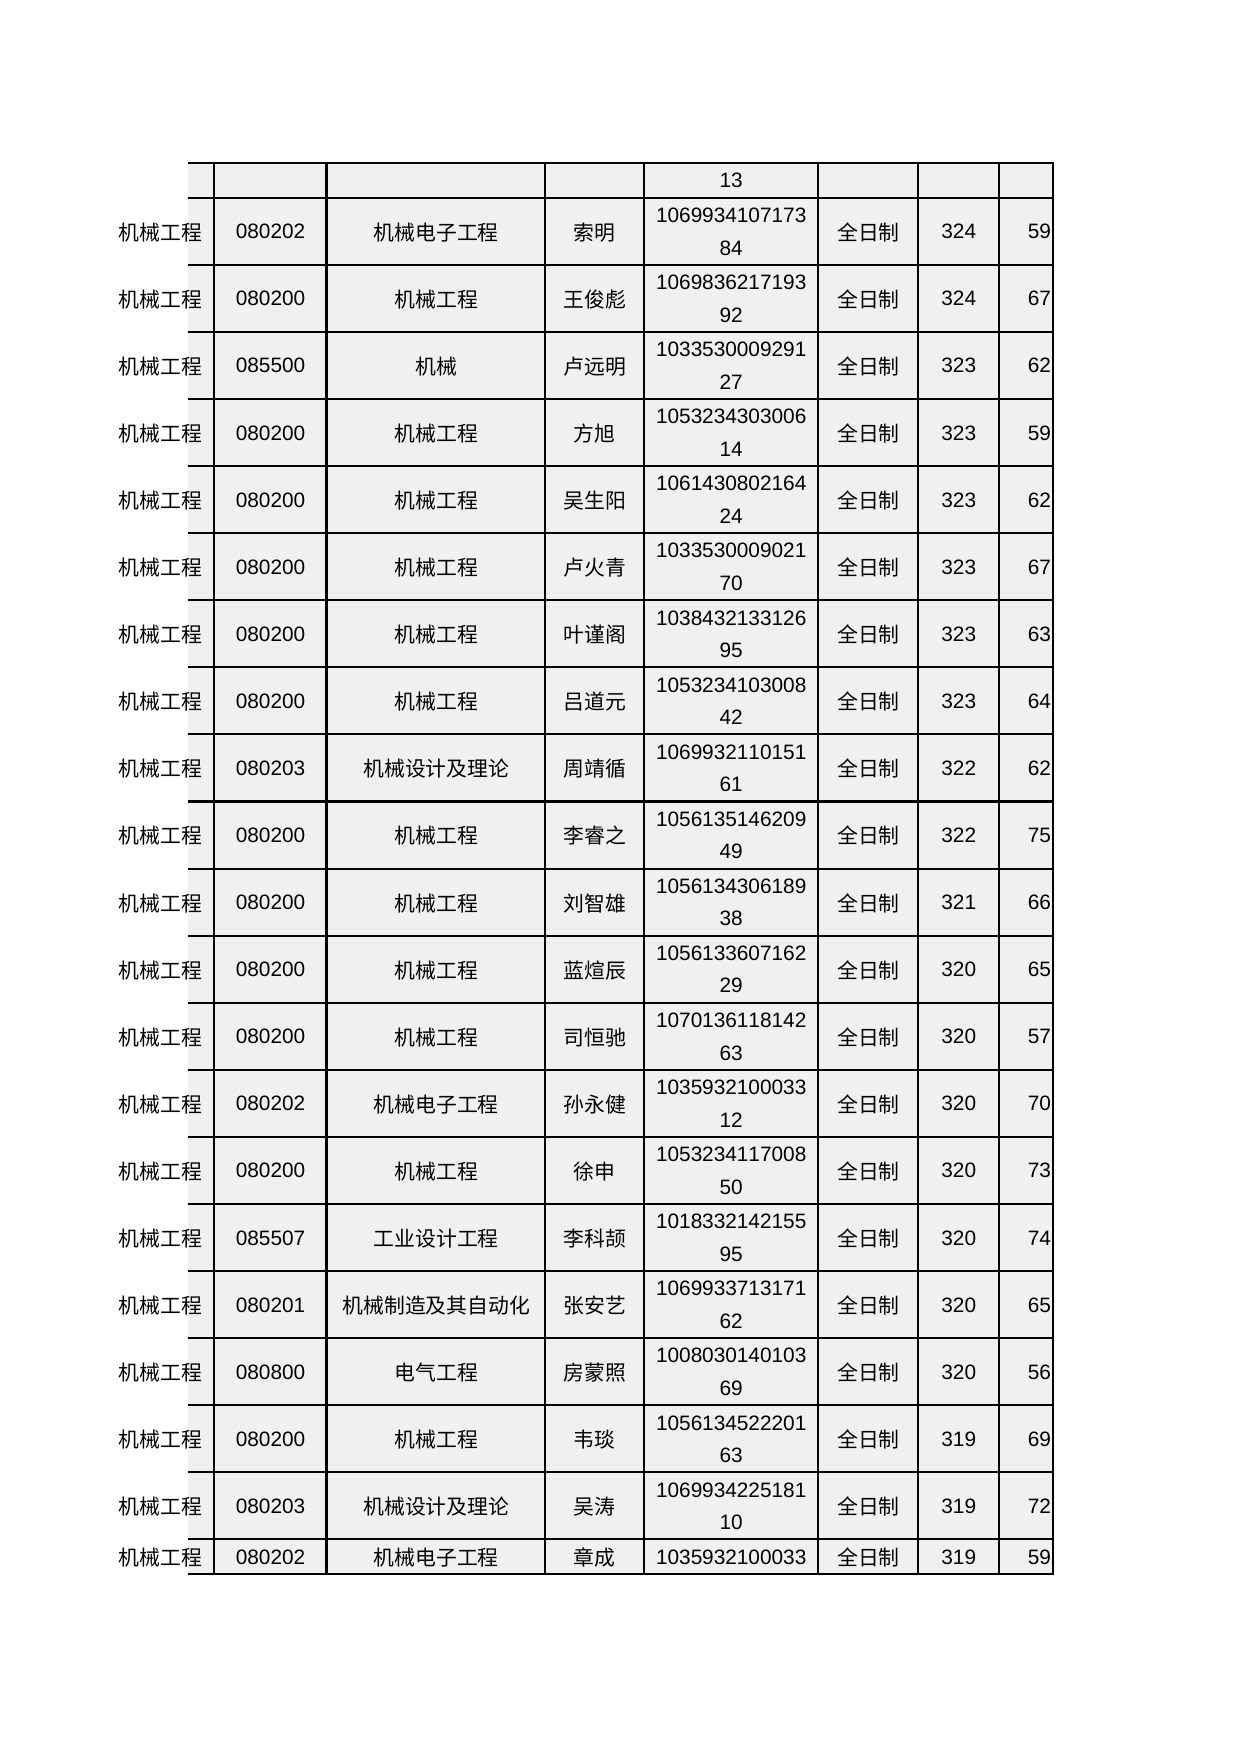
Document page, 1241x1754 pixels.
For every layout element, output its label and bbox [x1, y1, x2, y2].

table_cell [1000, 400, 1052, 465]
table_cell [919, 1272, 998, 1337]
table_cell [919, 1406, 998, 1471]
table_cell [819, 467, 917, 532]
table_cell [645, 870, 817, 935]
table_cell [328, 1272, 544, 1337]
table_cell [1000, 534, 1052, 599]
table_cell [1000, 333, 1052, 398]
table_cell [819, 1540, 917, 1573]
table_cell [328, 467, 544, 532]
table_cell [215, 1406, 325, 1471]
table_cell [645, 668, 817, 733]
table_cell [546, 1205, 643, 1270]
table_cell [188, 1272, 213, 1337]
table_cell [215, 1071, 325, 1136]
table_cell [188, 1339, 213, 1404]
table_cell [328, 400, 544, 465]
table_cell [328, 1205, 544, 1270]
table_cell [819, 1339, 917, 1404]
table_cell [215, 1138, 325, 1203]
table_cell [1000, 1272, 1052, 1337]
table_cell [819, 937, 917, 1002]
table_cell [819, 333, 917, 398]
table_cell [188, 333, 213, 398]
table_cell [215, 400, 325, 465]
table_cell [819, 400, 917, 465]
table_cell [188, 1473, 213, 1538]
table_cell [819, 164, 917, 197]
table_cell [919, 1138, 998, 1203]
table_cell [215, 266, 325, 331]
table_cell [188, 1004, 213, 1069]
table_cell [546, 467, 643, 532]
table_cell [546, 601, 643, 666]
table_cell [645, 735, 817, 800]
table_cell [546, 1540, 643, 1573]
table_cell [328, 534, 544, 599]
table_cell [328, 1071, 544, 1136]
table_cell [919, 1004, 998, 1069]
table_cell [546, 266, 643, 331]
table_cell [819, 870, 917, 935]
table_cell [819, 1071, 917, 1136]
table_cell [546, 534, 643, 599]
table_cell [1000, 735, 1052, 800]
table_cell [188, 803, 213, 868]
table_cell [328, 601, 544, 666]
table_cell [919, 400, 998, 465]
table_cell [645, 601, 817, 666]
table_cell [188, 1406, 213, 1471]
table_cell [546, 735, 643, 800]
table_cell [819, 803, 917, 868]
table_cell [819, 1272, 917, 1337]
table_cell [188, 1205, 213, 1270]
table_cell [645, 199, 817, 264]
table_cell [1000, 1205, 1052, 1270]
table_cell [328, 199, 544, 264]
table_cell [188, 1071, 213, 1136]
table_cell [645, 1406, 817, 1471]
table_cell [1000, 668, 1052, 733]
table_cell [1000, 164, 1052, 197]
table_cell [546, 668, 643, 733]
table_cell [546, 199, 643, 264]
table_cell [919, 467, 998, 532]
table_cell [645, 1071, 817, 1136]
table_cell [188, 937, 213, 1002]
table_cell [215, 937, 325, 1002]
table_cell [188, 735, 213, 800]
table_cell [546, 1138, 643, 1203]
table_cell [328, 735, 544, 800]
table_cell [328, 937, 544, 1002]
table_cell [215, 803, 325, 868]
table_cell [215, 534, 325, 599]
table_cell [215, 1473, 325, 1538]
table_cell [1000, 1071, 1052, 1136]
table_cell [188, 1540, 213, 1573]
table_cell [819, 601, 917, 666]
table_cell [546, 1406, 643, 1471]
table_cell [215, 1540, 325, 1573]
table_cell [546, 164, 643, 197]
table_cell [188, 164, 213, 197]
table_cell [1000, 1406, 1052, 1471]
table_cell [645, 1473, 817, 1538]
table_cell [645, 467, 817, 532]
table_cell [215, 164, 325, 197]
table_cell [215, 1339, 325, 1404]
table_cell [819, 266, 917, 331]
table_cell [188, 1138, 213, 1203]
table_cell [328, 164, 544, 197]
table_cell [215, 601, 325, 666]
table_cell [188, 199, 213, 264]
table_cell [1000, 1138, 1052, 1203]
table_cell [1000, 937, 1052, 1002]
table_cell [645, 1540, 817, 1573]
table_cell [919, 1339, 998, 1404]
table_cell [546, 400, 643, 465]
table_cell [819, 1138, 917, 1203]
table_cell [919, 735, 998, 800]
table_cell [215, 1205, 325, 1270]
table_cell [215, 668, 325, 733]
table_cell [645, 266, 817, 331]
table_cell [819, 1406, 917, 1471]
table_cell [1000, 1540, 1052, 1573]
table_cell [546, 803, 643, 868]
table_cell [215, 199, 325, 264]
table_cell [328, 333, 544, 398]
table_cell [645, 164, 817, 197]
table_cell [645, 400, 817, 465]
table_cell [1000, 601, 1052, 666]
table_cell [819, 735, 917, 800]
table_cell [328, 1004, 544, 1069]
table_cell [919, 1205, 998, 1270]
table_cell [1000, 1339, 1052, 1404]
table_cell [919, 937, 998, 1002]
table_cell [645, 1272, 817, 1337]
table_cell [188, 266, 213, 331]
table_cell [1000, 1004, 1052, 1069]
table_cell [546, 870, 643, 935]
table_cell [1000, 803, 1052, 868]
table_cell [919, 333, 998, 398]
table_cell [328, 1473, 544, 1538]
table_cell [215, 735, 325, 800]
table_cell [328, 1138, 544, 1203]
table_cell [919, 534, 998, 599]
table_cell [546, 1272, 643, 1337]
table_cell [645, 937, 817, 1002]
table_cell [819, 1004, 917, 1069]
table_cell [328, 266, 544, 331]
table_cell [546, 333, 643, 398]
table_cell [328, 1406, 544, 1471]
table_cell [819, 199, 917, 264]
table_cell [328, 1540, 544, 1573]
table_cell [328, 803, 544, 868]
table_cell [919, 1540, 998, 1573]
table_cell [188, 870, 213, 935]
table_cell [919, 1071, 998, 1136]
table_cell [1000, 266, 1052, 331]
table_cell [1000, 1473, 1052, 1538]
table_cell [215, 870, 325, 935]
table_cell [188, 668, 213, 733]
table_cell [546, 1473, 643, 1538]
table_cell [188, 601, 213, 666]
table_cell [188, 400, 213, 465]
table_cell [546, 937, 643, 1002]
table_cell [819, 1473, 917, 1538]
table_cell [919, 601, 998, 666]
table_cell [215, 333, 325, 398]
table_cell [215, 467, 325, 532]
table_cell [188, 467, 213, 532]
table_cell [819, 1205, 917, 1270]
table_cell [546, 1339, 643, 1404]
table_cell [645, 333, 817, 398]
table_cell [645, 803, 817, 868]
table_cell [328, 1339, 544, 1404]
table_cell [919, 803, 998, 868]
table_cell [919, 266, 998, 331]
table_cell [328, 870, 544, 935]
table_cell [919, 870, 998, 935]
table_cell [1000, 467, 1052, 532]
table_cell [215, 1004, 325, 1069]
table_cell [188, 534, 213, 599]
table_cell [919, 1473, 998, 1538]
table_cell [1000, 199, 1052, 264]
table_cell [546, 1071, 643, 1136]
table_cell [546, 1004, 643, 1069]
table_cell [645, 1205, 817, 1270]
table_cell [328, 668, 544, 733]
table_cell [1000, 870, 1052, 935]
table_cell [919, 199, 998, 264]
table_cell [645, 1339, 817, 1404]
table_cell [645, 1138, 817, 1203]
table_cell [919, 164, 998, 197]
table_cell [645, 534, 817, 599]
table_cell [919, 668, 998, 733]
table_cell [819, 668, 917, 733]
table_cell [819, 534, 917, 599]
table_cell [215, 1272, 325, 1337]
table_cell [645, 1004, 817, 1069]
